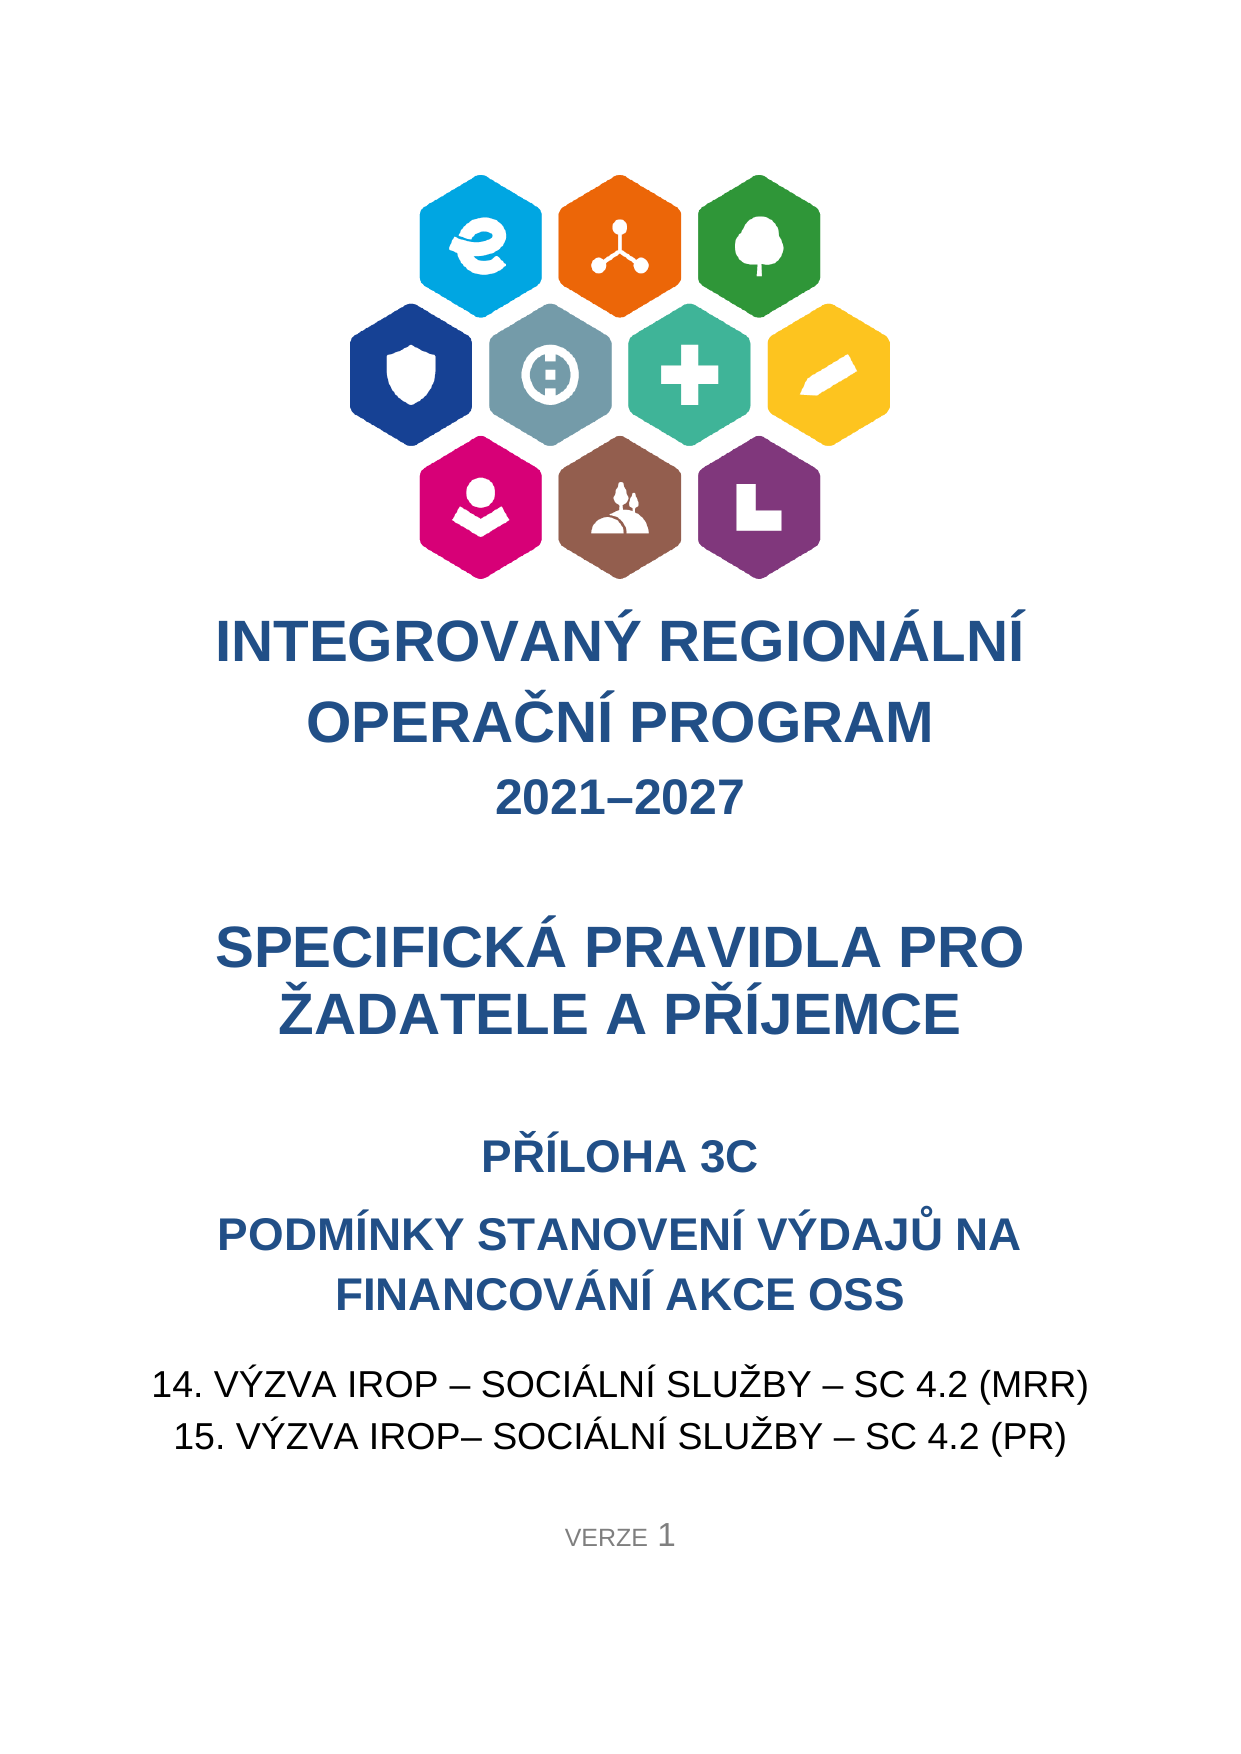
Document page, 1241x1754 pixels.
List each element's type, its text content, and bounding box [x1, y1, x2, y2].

text 2021–2027 [148, 768, 1092, 825]
text VERZE 1 [148, 1516, 1092, 1554]
text 15. výzva IROP– sociální služby – SC 4.2 (PR) [148, 1414, 1092, 1457]
text PŘÍLOHA 3C [148, 1129, 1092, 1182]
text PodMÍNKY STAnovení výdajů na financování akce OSS [148, 1207, 1092, 1320]
text SPECIFICKÁ PRAVIDLA PRO ŽADATELE A PŘÍJEMCE [148, 913, 1092, 1047]
picture [323, 158, 916, 607]
text 14. výzva irop – Sociální služby – SC 4.2 (mrr) [148, 1363, 1092, 1406]
